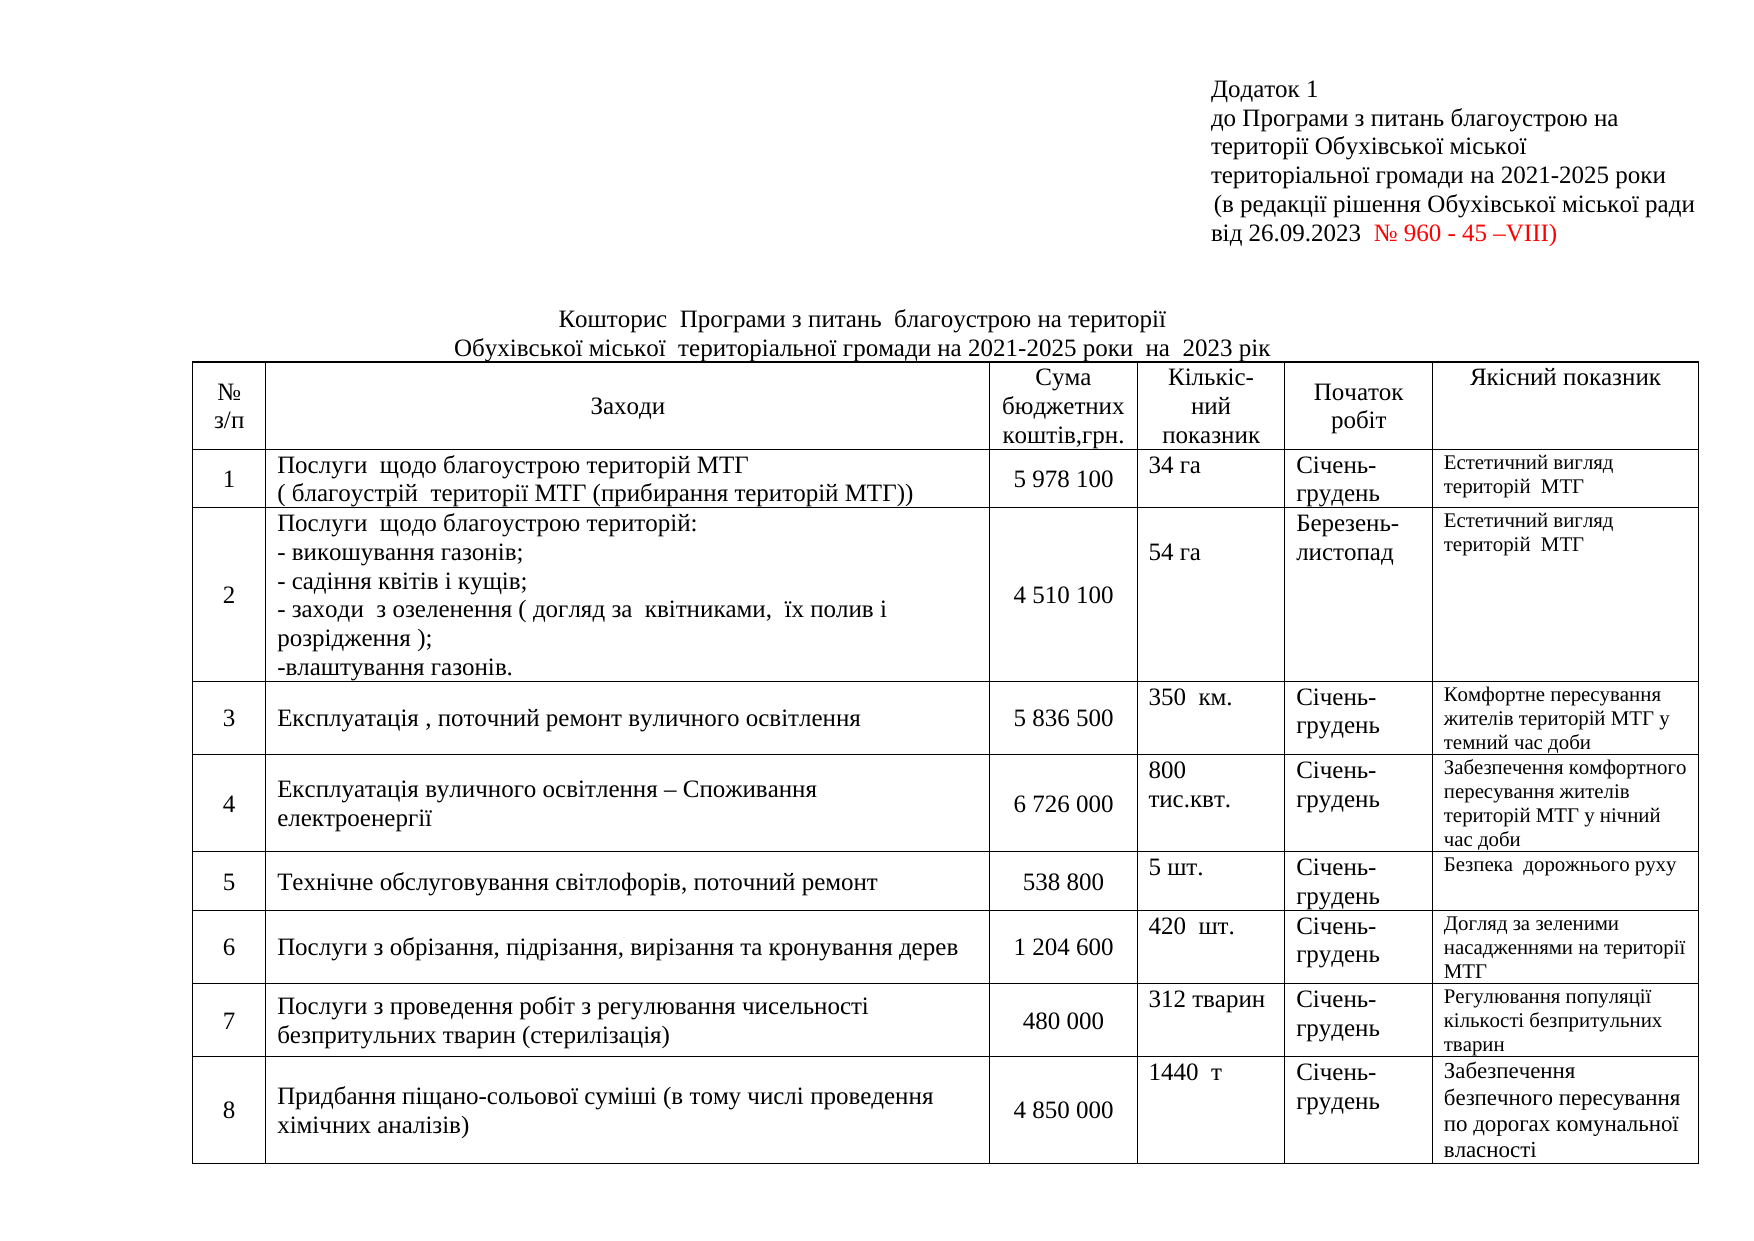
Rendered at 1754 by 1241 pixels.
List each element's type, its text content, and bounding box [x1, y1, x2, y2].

table_cell Січень-грудень [1285, 1057, 1432, 1163]
table_header № з/п [193, 363, 265, 449]
table_cell Послуги з проведення робіт з регулювання чисельності безпритульних тварин (стерилізація) [266, 984, 989, 1056]
table_header Початок робіт [1285, 363, 1432, 449]
table_cell 5 836 500 [990, 682, 1137, 754]
table_header Заходи [266, 363, 989, 449]
table_cell Технічне обслуговування світлофорів, поточний ремонт [266, 852, 989, 910]
table_header Сума бюджетних коштів,грн. [990, 363, 1137, 449]
table_cell 5 978 100 [990, 450, 1137, 507]
table_cell 6 [193, 911, 265, 983]
table_cell Догляд за зеленими насадженнями на території МТГ [1433, 911, 1698, 983]
table_cell Естетичний вигляд територій МТГ [1433, 450, 1698, 507]
table_cell Комфортне пересування жителів територій МТГ у темний час доби [1433, 682, 1698, 754]
table_cell Березень-листопад [1285, 508, 1432, 681]
text Кошторис Програми з питань благоустрою на території [29, 304, 1695, 333]
text Додаток 1 [1211, 74, 1695, 103]
table_cell Послуги щодо благоустрою територій: - викошування газонів; - садіння квітів і кущів; - заходи з озеленення ( догляд за квітниками, їх полив і розрідження ); -влаштування газонів. [266, 508, 989, 681]
table_cell 8 [193, 1057, 265, 1163]
table_cell Січень-грудень [1285, 984, 1432, 1056]
table_cell Забезпечення комфортного пересування жителів територій МТГ у нічний час доби [1433, 755, 1698, 851]
text Обухівської міської територіальної громади на 2021-2025 роки на 2023 рік [29, 333, 1695, 361]
table_cell Січень-грудень [1285, 755, 1432, 851]
table_cell 6 726 000 [990, 755, 1137, 851]
table_cell Експлуатація , поточний ремонт вуличного освітлення [266, 682, 989, 754]
table_cell 54 га [1138, 508, 1284, 681]
table_cell 800 тис.квт. [1138, 755, 1284, 851]
text до Програми з питань благоустрою на території Обухівської міської [1211, 103, 1695, 160]
table_cell 538 800 [990, 852, 1137, 910]
table_cell 5 [193, 852, 265, 910]
table_cell Експлуатація вуличного освітлення – Споживання електроенергії [266, 755, 989, 851]
table_cell 1 [193, 450, 265, 507]
text територіальної громади на 2021-2025 роки [1211, 160, 1695, 189]
table_cell 312 тварин [1138, 984, 1284, 1056]
table_cell 2 [193, 508, 265, 681]
table_cell Січень-грудень [1285, 450, 1432, 507]
table_cell Забезпечення безпечного пересування по дорогах комунальної власності [1433, 1057, 1698, 1163]
table_cell 4 510 100 [990, 508, 1137, 681]
table_cell 420 шт. [1138, 911, 1284, 983]
table_cell 3 [193, 682, 265, 754]
table_cell 1 204 600 [990, 911, 1137, 983]
table_header Якісний показник [1433, 363, 1698, 449]
table_cell 480 000 [990, 984, 1137, 1056]
table_cell 34 га [1138, 450, 1284, 507]
text від 26.09.2023 № 960 - 45 –VІІI) [1211, 218, 1695, 246]
table_cell Безпека дорожнього руху [1433, 852, 1698, 910]
table_cell 1440 т [1138, 1057, 1284, 1163]
table_cell 4 [193, 755, 265, 851]
table_cell Послуги з обрізання, підрізання, вирізання та кронування дерев [266, 911, 989, 983]
table_cell Січень-грудень [1285, 911, 1432, 983]
table_cell Січень-грудень [1285, 682, 1432, 754]
table_header Кількіс-ний показник [1138, 363, 1284, 449]
table_cell Січень-грудень [1285, 852, 1432, 910]
table_cell Послуги щодо благоустрою територій МТГ ( благоустрій території МТГ (прибирання територій МТГ)) [266, 450, 989, 507]
table_cell 5 шт. [1138, 852, 1284, 910]
table_cell Естетичний вигляд територій МТГ [1433, 508, 1698, 681]
text (в редакції рішення Обухівської міської ради [1211, 189, 1695, 218]
table_cell 7 [193, 984, 265, 1056]
table_cell Придбання піщано-сольової суміші (в тому числі проведення хімічних аналізів) [266, 1057, 989, 1163]
table_cell 350 км. [1138, 682, 1284, 754]
table_cell Регулювання популяції кількості безпритульних тварин [1433, 984, 1698, 1056]
table_cell 4 850 000 [990, 1057, 1137, 1163]
